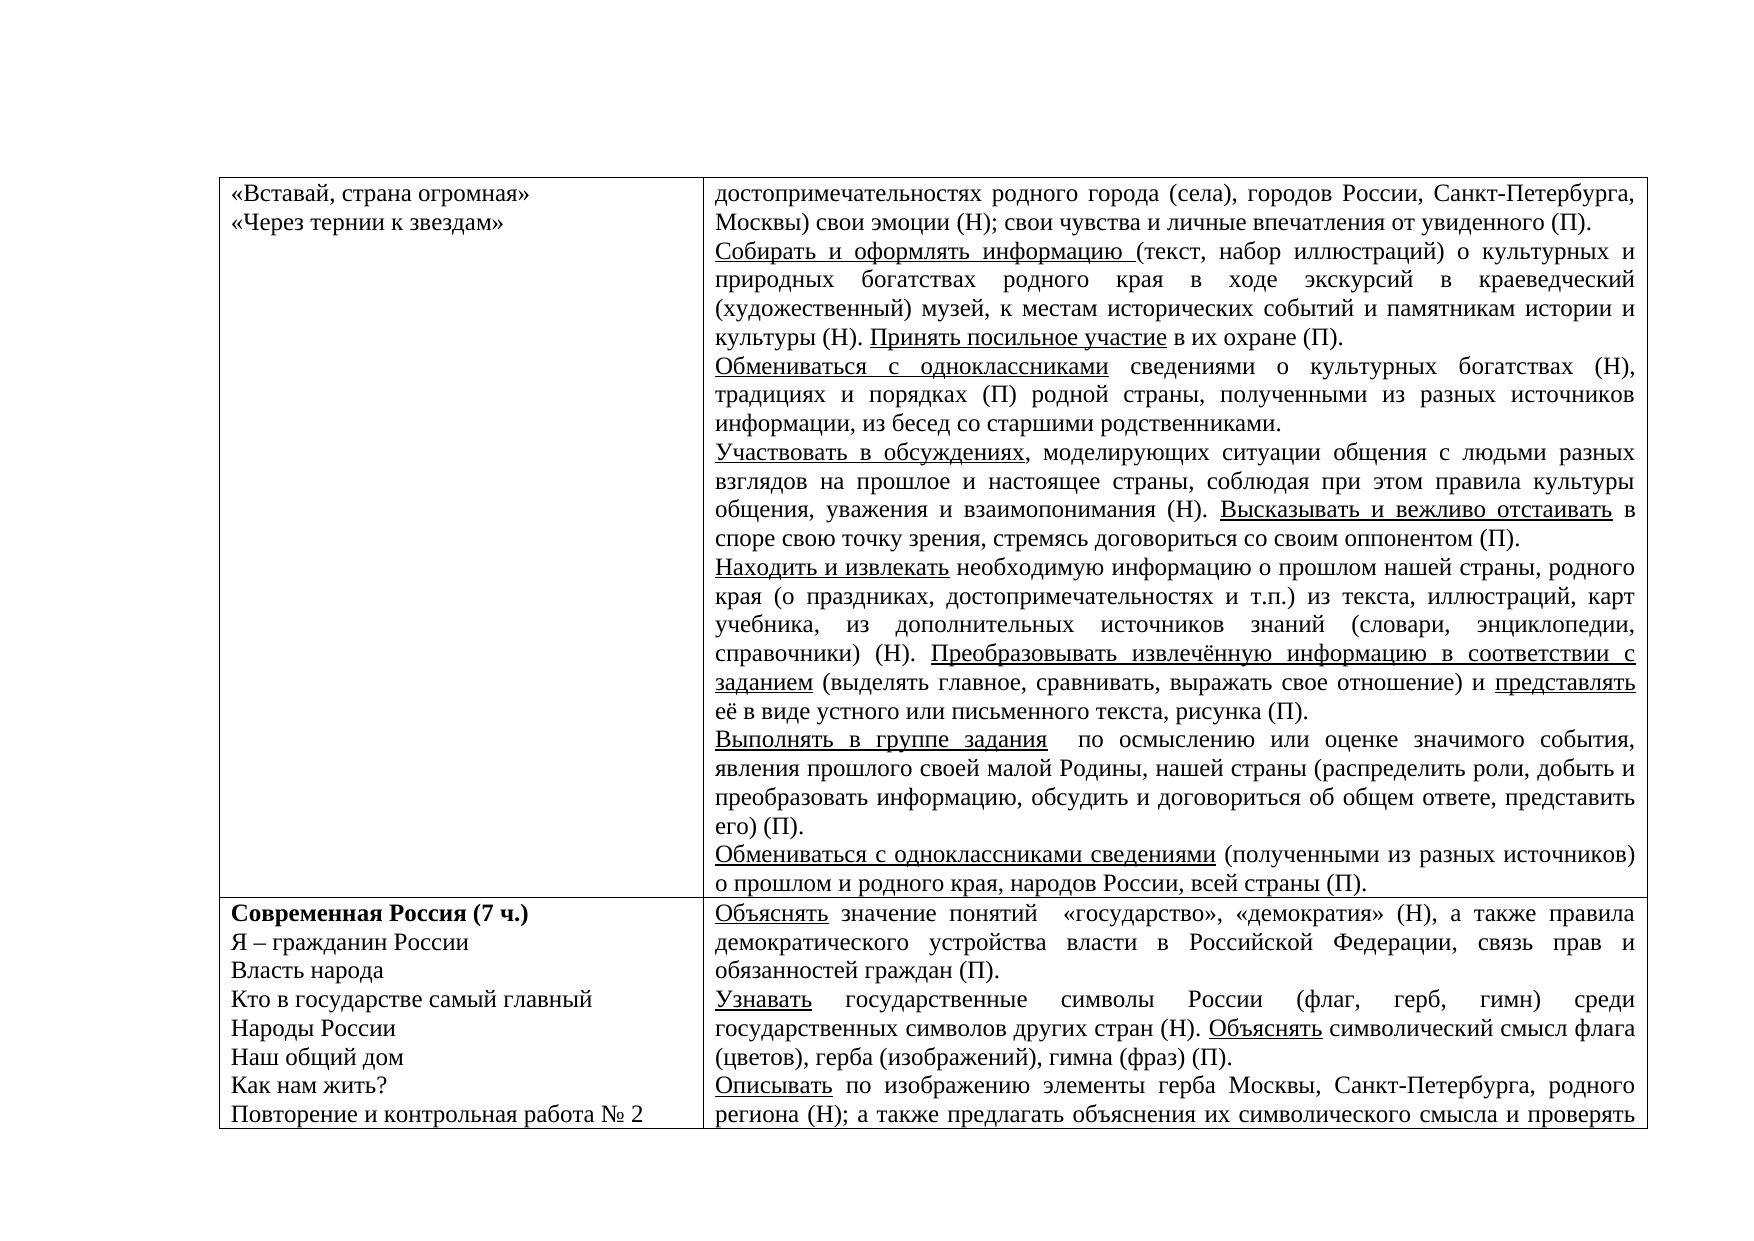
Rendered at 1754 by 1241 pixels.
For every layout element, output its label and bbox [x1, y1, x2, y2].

table_cell [704, 898, 1647, 1128]
table_cell [220, 898, 703, 1128]
table_cell [220, 178, 703, 897]
